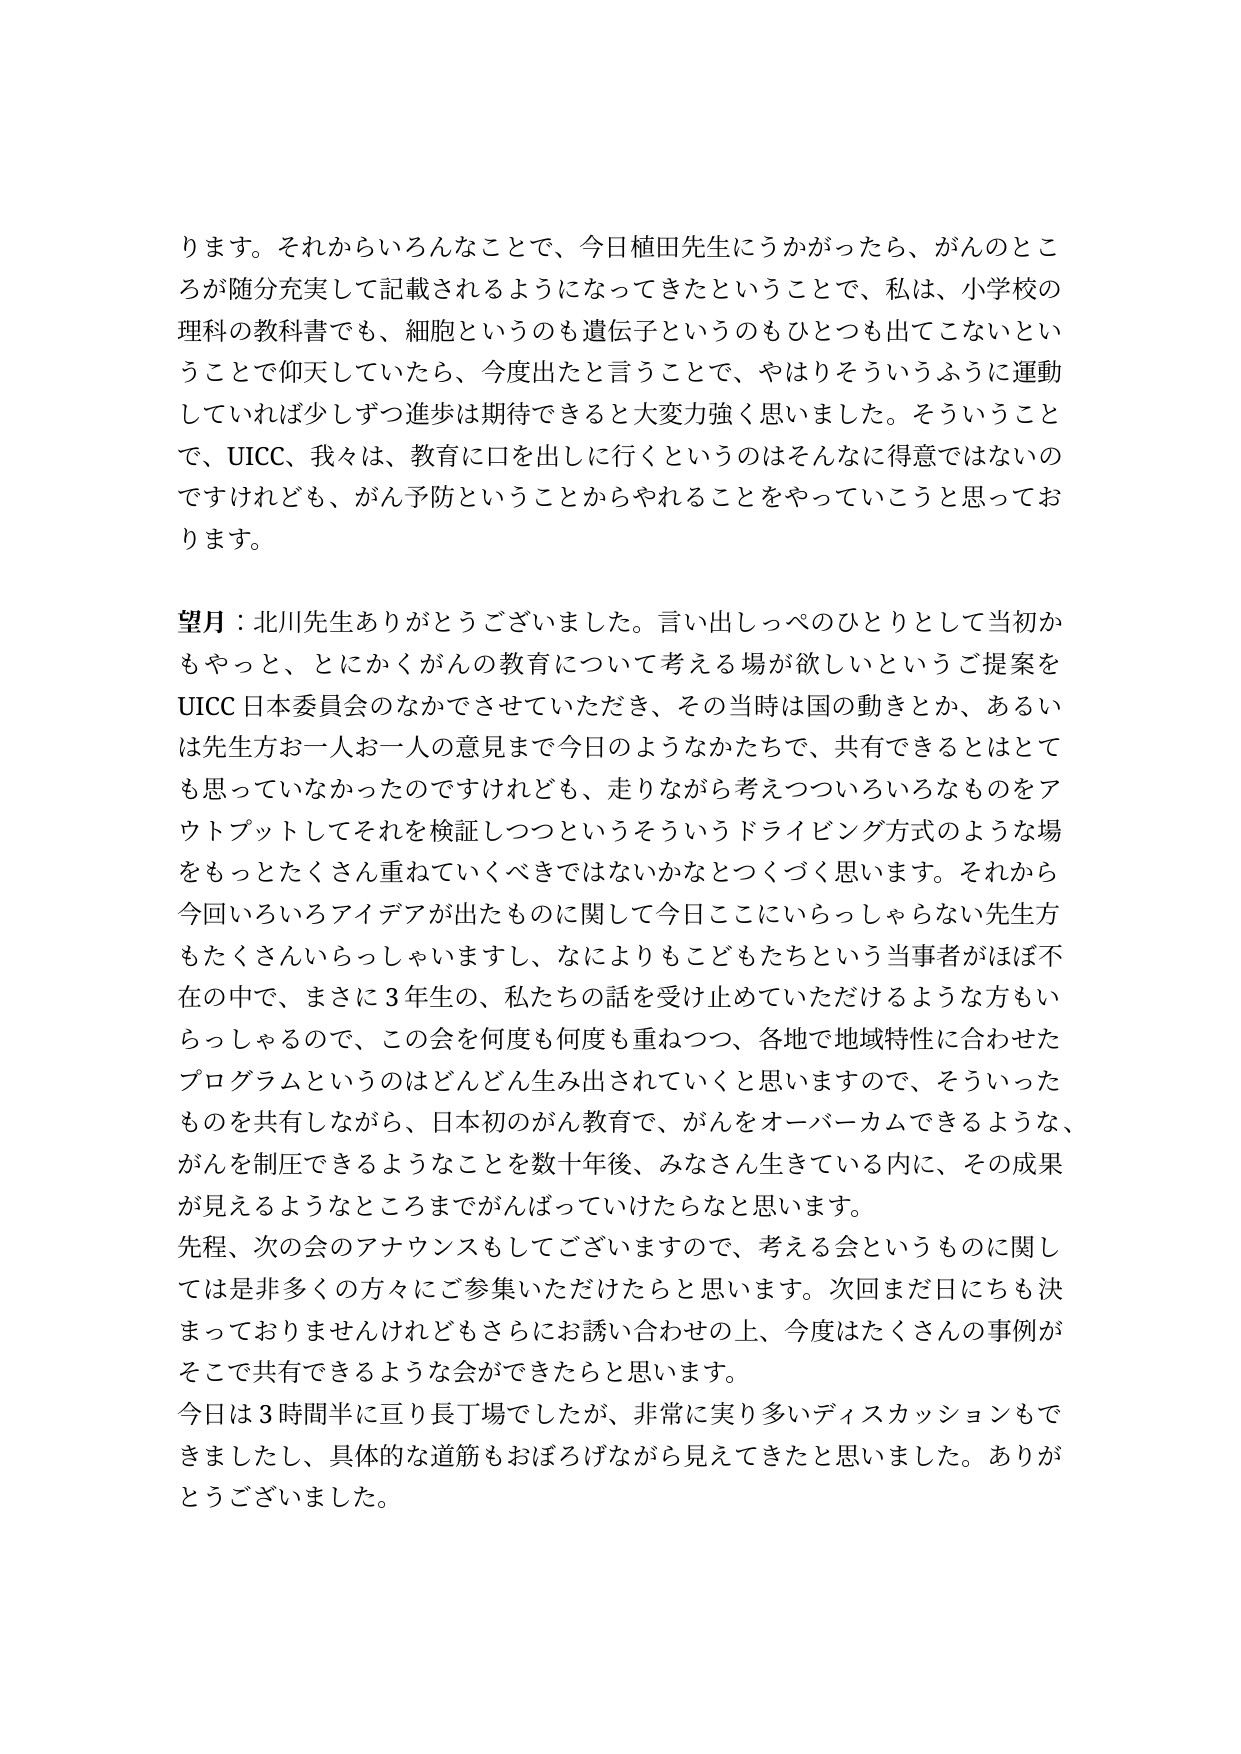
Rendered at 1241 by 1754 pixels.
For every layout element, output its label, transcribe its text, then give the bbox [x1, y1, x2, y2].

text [177, 225, 1063, 558]
text 先程、次の会のアナウンスもしてございますので、考える会というものに関しては是非多くの方々にご参集いただけたらと思います。次回まだ日にちも決まっておりませんけれどもさらにお誘い合わせの上、今度はたくさんの事例がそこで共有できるような会ができたらと思います。 [177, 1225, 1063, 1392]
text 今日は3時間半に亘り長丁場でしたが、非常に実り多いディスカッションもできましたし、具体的な道筋もおぼろげながら見えてきたと思いました。ありがとうございました。 [177, 1392, 1063, 1517]
text 望月：北川先生ありがとうございました。言い出しっぺのひとりとして当初かもやっと、とにかくがんの教育について考える場が欲しいというご提案をUICC日本委員会のなかでさせていただき、その当時は国の動きとか、あるいは先生方お一人お一人の意見まで今日のようなかたちで、共有できるとはとても思っていなかったのですけれども、走りながら考えつついろいろなものをアウトプットしてそれを検証しつつというそういうドライビング方式のような場をもっとたくさん重ねていくべきではないかなとつくづく思います。それから今回いろいろアイデアが出たものに関して今日ここにいらっしゃらない先生方もたくさんいらっしゃいますし、なによりもこどもたちという当事者がほぼ不在の中で、まさに3年生の、私たちの話を受け止めていただけるような方もいらっしゃるので、この会を何度も何度も重ねつつ、各地で地域特性に合わせたプログラムというのはどんどん生み出されていくと思いますので、そういったものを共有しながら、日本初のがん教育で、がんをオーバーカムできるような、がんを制圧できるようなことを数十年後、みなさん生きている内に、その成果が見えるようなところまでがんばっていけたらなと思います。 [177, 600, 1063, 1225]
